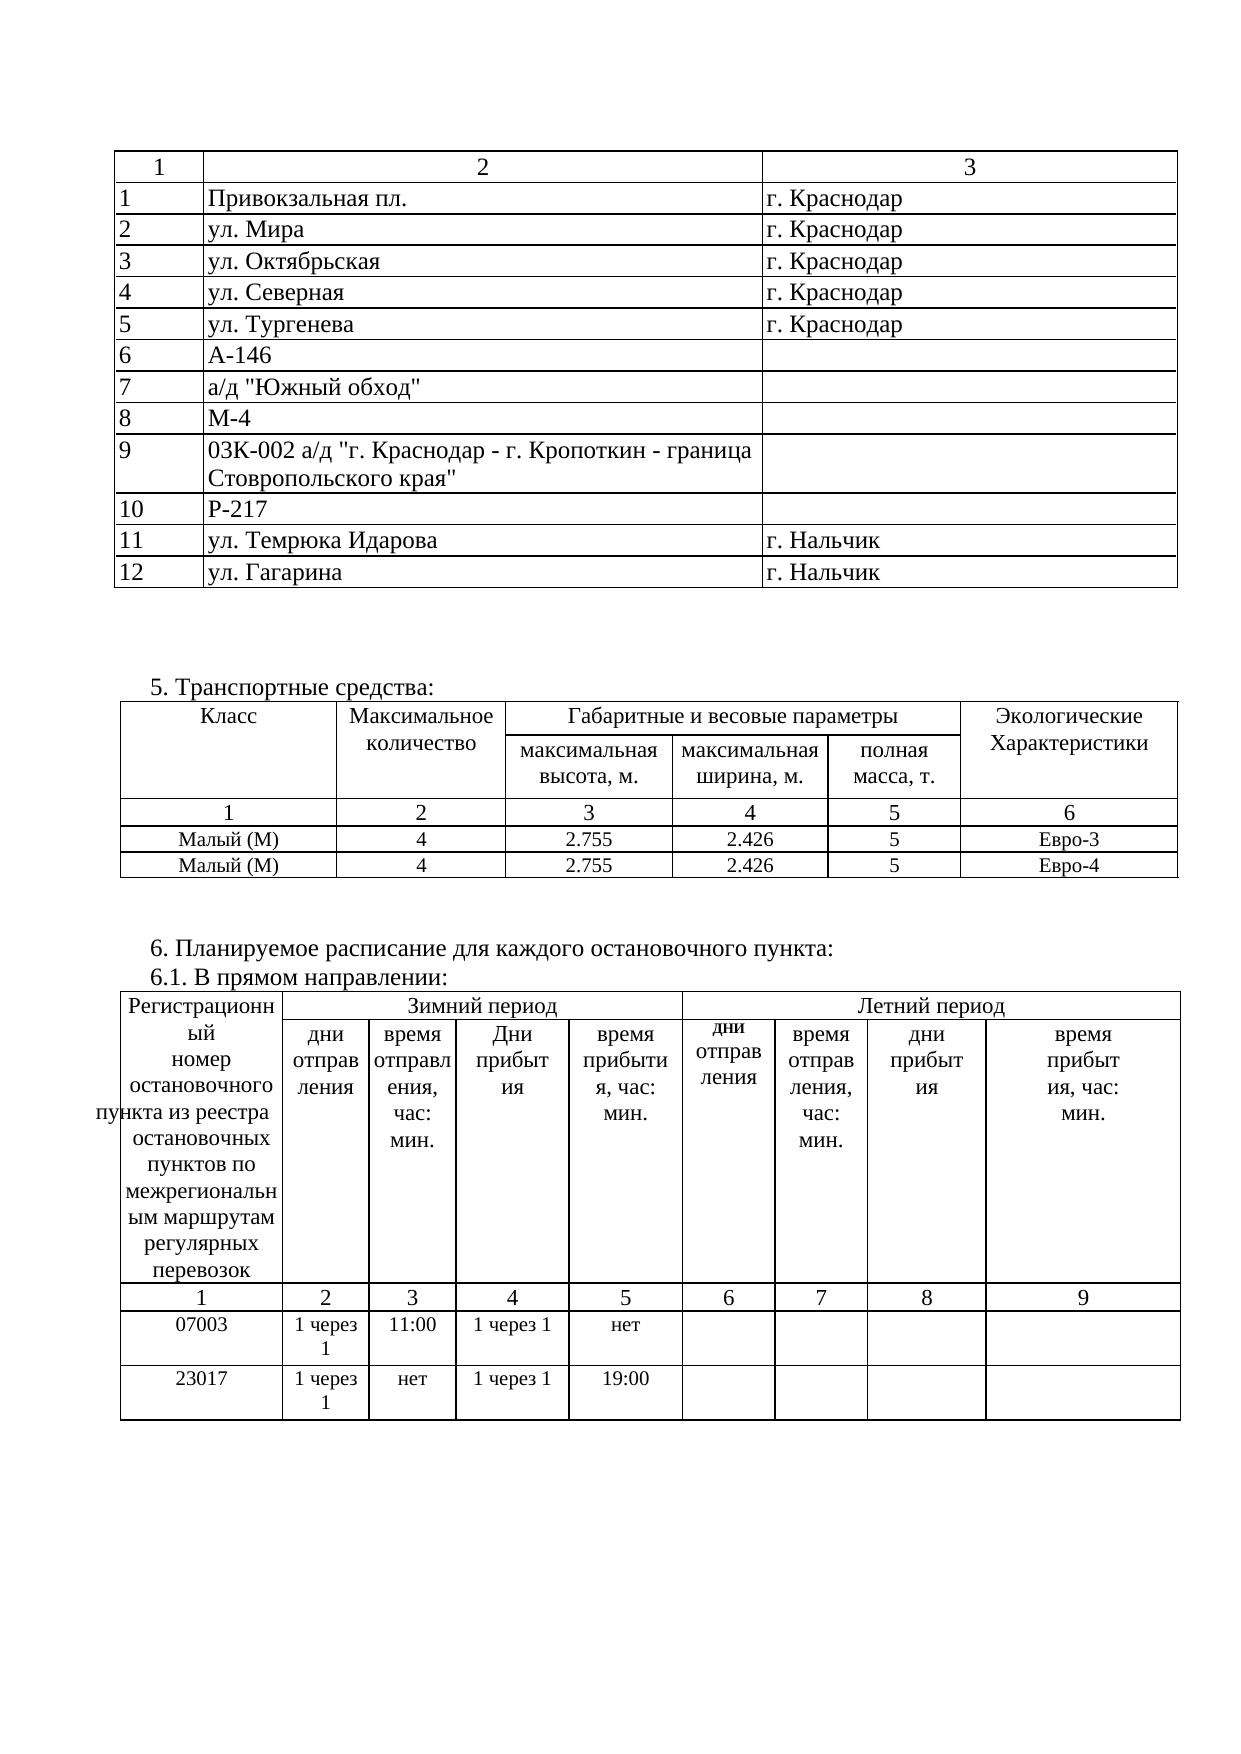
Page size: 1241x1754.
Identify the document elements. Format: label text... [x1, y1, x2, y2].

table_cell 8 [115, 403, 203, 433]
table_cell Евро-3 [961, 827, 1177, 851]
table_cell Р-217 [204, 494, 762, 524]
table_cell Малый (М) [121, 853, 336, 877]
table_cell 7 [115, 371, 203, 402]
table_cell ул. Тургенева [204, 309, 762, 339]
table_cell [776, 1312, 867, 1364]
table_cell А-146 [204, 340, 762, 370]
table_cell время прибыти я, час: мин. [570, 1020, 682, 1282]
table_cell 1 через 1 [457, 1312, 568, 1364]
table_cell нет [370, 1366, 455, 1419]
table_cell [683, 1312, 774, 1364]
table_cell 23017 [121, 1366, 282, 1419]
table_cell М-4 [204, 403, 762, 433]
table_cell 3 [763, 152, 1177, 181]
table_cell 11:00 [370, 1312, 455, 1364]
table_cell г. Краснодар [763, 181, 1177, 213]
table_cell г. Краснодар [763, 276, 1177, 307]
table_cell г. Нальчик [763, 555, 1177, 587]
table_cell [987, 1312, 1180, 1364]
table_cell 2 [204, 152, 762, 181]
table_cell 12 [115, 556, 203, 587]
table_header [121, 992, 282, 1282]
table_cell г. Краснодар [763, 244, 1177, 276]
table_cell 2 [337, 799, 505, 825]
table_cell 10 [115, 493, 203, 524]
table_cell ул. Северная [204, 277, 762, 307]
table_cell 2.755 [506, 853, 672, 877]
table_cell Привокзальная пл. [204, 183, 762, 213]
table_cell 11 [115, 525, 203, 555]
table_cell [868, 1312, 985, 1364]
table_cell [868, 1366, 985, 1419]
table_cell 6 [115, 340, 203, 370]
table_cell нет [570, 1312, 682, 1364]
table_header Максимальное количество [337, 702, 505, 797]
table_cell время отправл ения, час: мин. [370, 1020, 455, 1282]
table_cell 3 [506, 799, 672, 825]
table_cell г. Краснодар [763, 213, 1177, 244]
table_cell [763, 339, 1177, 370]
table_cell 9 [115, 434, 203, 492]
table_header Экологические Характеристики [961, 702, 1177, 797]
table_cell 2 [283, 1284, 368, 1310]
table_header Класс [121, 702, 336, 797]
table_cell дни отправ ления [283, 1020, 368, 1282]
table_cell максимальная высота, м. [506, 736, 672, 797]
table_cell время прибыт ия, час: мин. [987, 1020, 1180, 1282]
table_cell [683, 1366, 774, 1419]
table_cell 5 [829, 853, 960, 877]
table_cell 4 [115, 277, 203, 307]
table_cell 1 [115, 152, 203, 181]
table_cell 1 [121, 1284, 282, 1310]
table_cell г. Краснодар [763, 307, 1177, 339]
table_cell г. Нальчик [763, 524, 1177, 555]
table_cell 5 [829, 799, 960, 825]
table_cell 4 [337, 853, 505, 877]
table_cell а/д "Южный обход" [204, 372, 762, 402]
table_cell [987, 1366, 1180, 1419]
table_cell ул. Темрюка Идарова [204, 525, 762, 555]
table_cell полная масса, т. [829, 736, 960, 797]
table_cell 3 [115, 245, 203, 276]
table_cell 4 [457, 1284, 568, 1310]
table_cell Евро-4 [961, 853, 1177, 877]
table_header Зимний период [283, 992, 682, 1019]
table_cell 03К-002 а/д "г. Краснодар - г. Кропоткин - граница Стовропольского края" [204, 435, 762, 492]
text 6.1. В прямом направлении: [150, 962, 1090, 991]
table_cell [763, 402, 1177, 433]
table_cell 4 [337, 827, 505, 851]
table_cell 4 [673, 799, 827, 825]
table_cell 1 через 1 [283, 1366, 368, 1419]
text 5. Транспортные средства: [150, 672, 1090, 701]
table_cell 3 [370, 1284, 455, 1310]
table_cell ул. Октябрьская [204, 246, 762, 276]
table_cell 1 [121, 799, 336, 825]
table_cell 1 [115, 183, 203, 213]
table_cell [763, 492, 1177, 524]
table_header Летний период [683, 992, 1180, 1019]
table_cell 2.755 [506, 827, 672, 851]
table_cell 5 [115, 308, 203, 339]
table_cell 2 [115, 214, 203, 244]
table_cell 19:00 [570, 1366, 682, 1419]
table_cell дни прибыт ия [868, 1020, 985, 1282]
table_cell 5 [829, 827, 960, 851]
table_header Габаритные и весовые параметры [506, 702, 960, 734]
table_cell время отправ ления, час: мин. [776, 1020, 867, 1282]
table_cell 6 [683, 1284, 774, 1310]
table_cell 2.426 [673, 853, 827, 877]
table_cell Дни прибыт ия [457, 1020, 568, 1282]
table_cell 5 [570, 1284, 682, 1310]
table_cell Малый (М) [121, 827, 336, 851]
table_cell ул. Мира [204, 215, 762, 244]
table_cell 1 через 1 [457, 1366, 568, 1419]
table_cell 1 через 1 [283, 1312, 368, 1364]
table_cell 07003 [121, 1312, 282, 1364]
table_cell [763, 370, 1177, 402]
table_cell ДНИ отправ ления [683, 1020, 774, 1282]
table_cell 6 [961, 799, 1177, 825]
table_cell [763, 433, 1177, 492]
table_cell 8 [868, 1284, 985, 1310]
table_cell ул. Гагарина [204, 557, 762, 587]
table_cell 9 [987, 1284, 1180, 1310]
text 6. Планируемое расписание для каждого остановочного пункта: [150, 933, 1090, 962]
table_cell [776, 1366, 867, 1419]
table_cell максимальная ширина, м. [673, 736, 827, 797]
table_cell 7 [776, 1284, 867, 1310]
table_cell 2.426 [673, 827, 827, 851]
